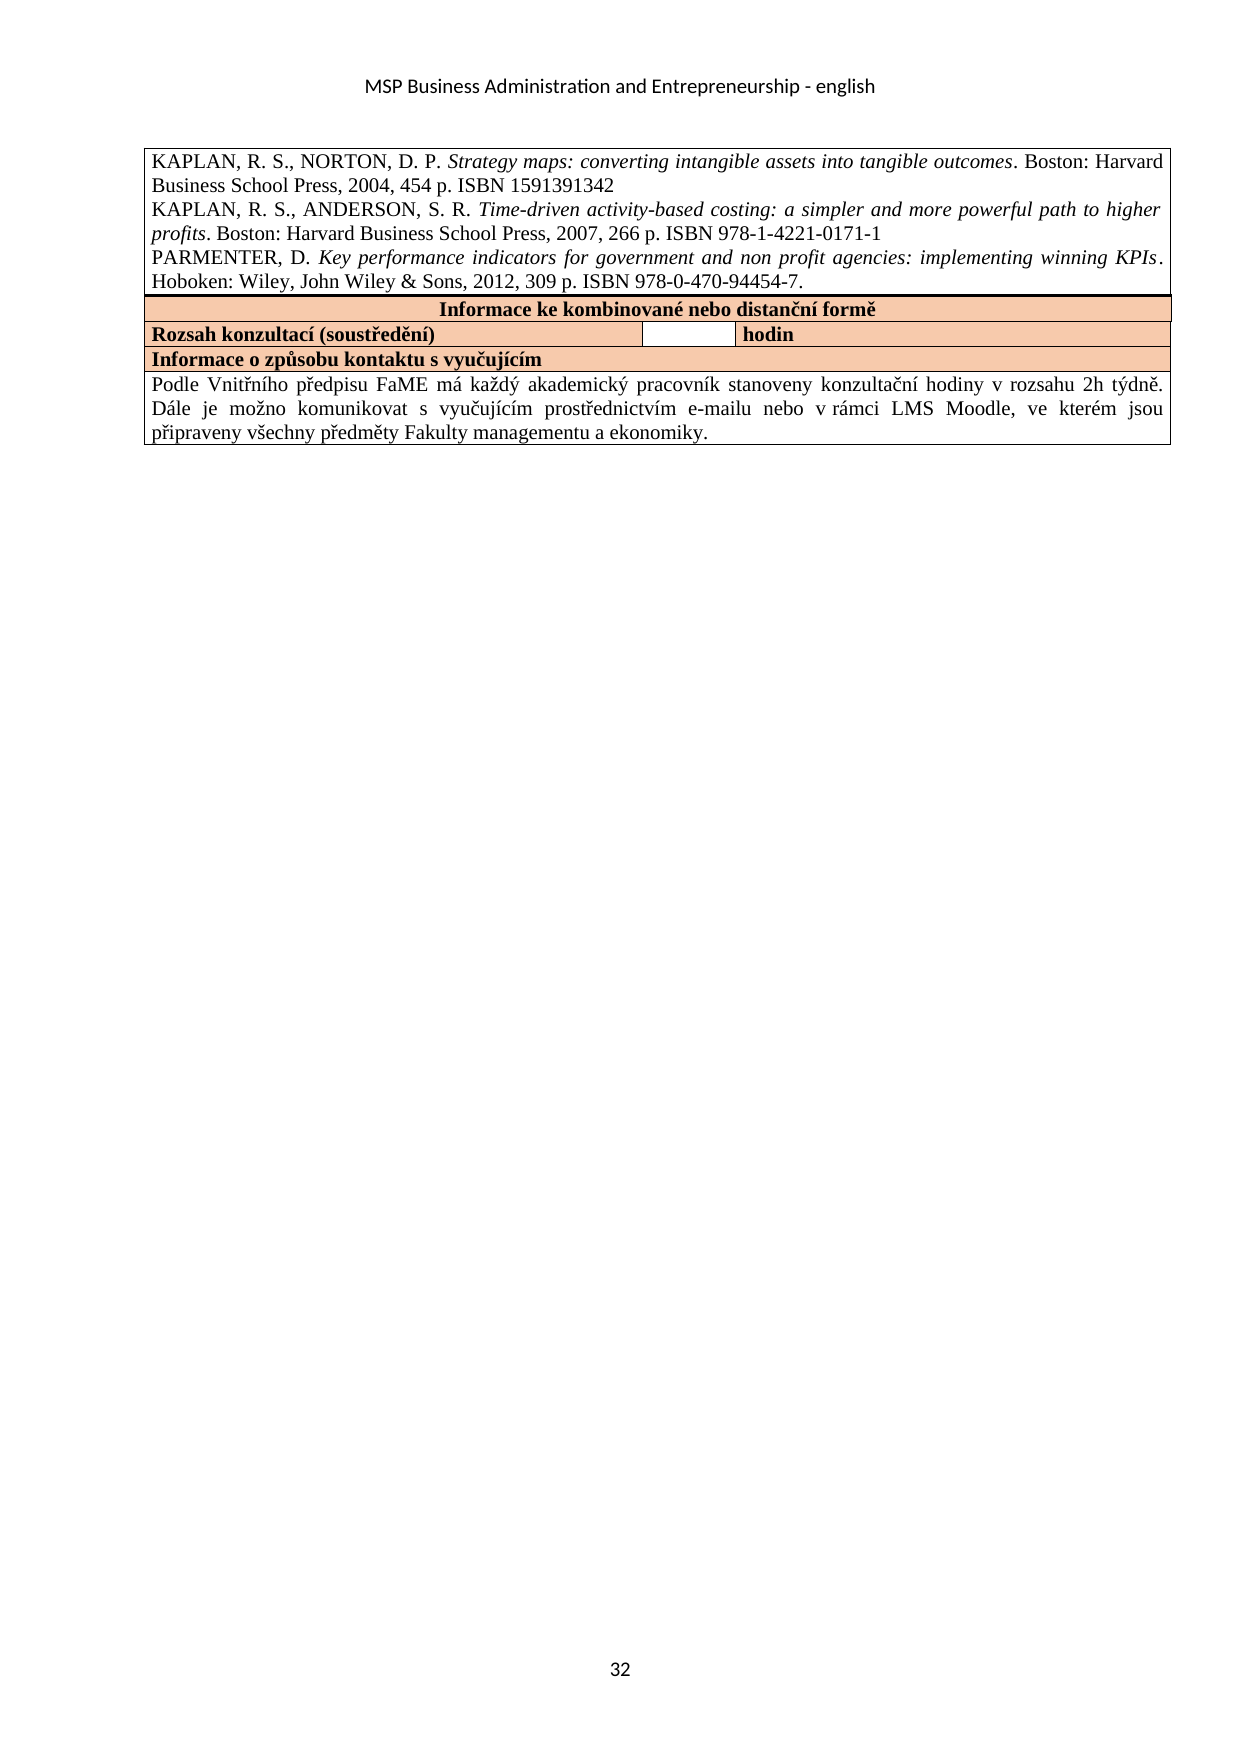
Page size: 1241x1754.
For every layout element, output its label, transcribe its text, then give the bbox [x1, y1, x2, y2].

table_cell hodin [736, 322, 1170, 346]
table_cell KAPLAN, R. S., NORTON, D. P. Strategy maps: converting intangible assets into tangible outcomes. Boston: Harvard Business School Press, 2004, 454 p. ISBN 1591391342 KAPLAN, R. S., ANDERSON, S. R. Time-driven activity-based costing: a simpler and more powerful path to higher profits. Boston: Harvard Business School Press, 2007, 266 p. ISBN 978-1-4221-0171-1 PARMENTER, D. Key performance indicators for government and non profit agencies: implementing winning KPIs. Hoboken: Wiley, John Wiley & Sons, 2012, 309 p. ISBN 978-0-470-94454-7. [145, 149, 1170, 294]
table_cell Informace o způsobu kontaktu s vyučujícím [145, 347, 1170, 371]
table_cell [643, 322, 735, 346]
table_cell Podle Vnitřního předpisu FaME má každý akademický pracovník stanoveny konzultační hodiny v rozsahu 2h týdně. Dále je možno komunikovat s vyučujícím prostřednictvím e-mailu nebo v rámci LMS Moodle, ve kterém jsou připraveny všechny předměty Fakulty managementu a ekonomiky. [145, 372, 1170, 444]
table_cell Rozsah konzultací (soustředění) [145, 322, 642, 346]
table_cell Informace ke kombinované nebo distanční formě [145, 297, 1171, 321]
